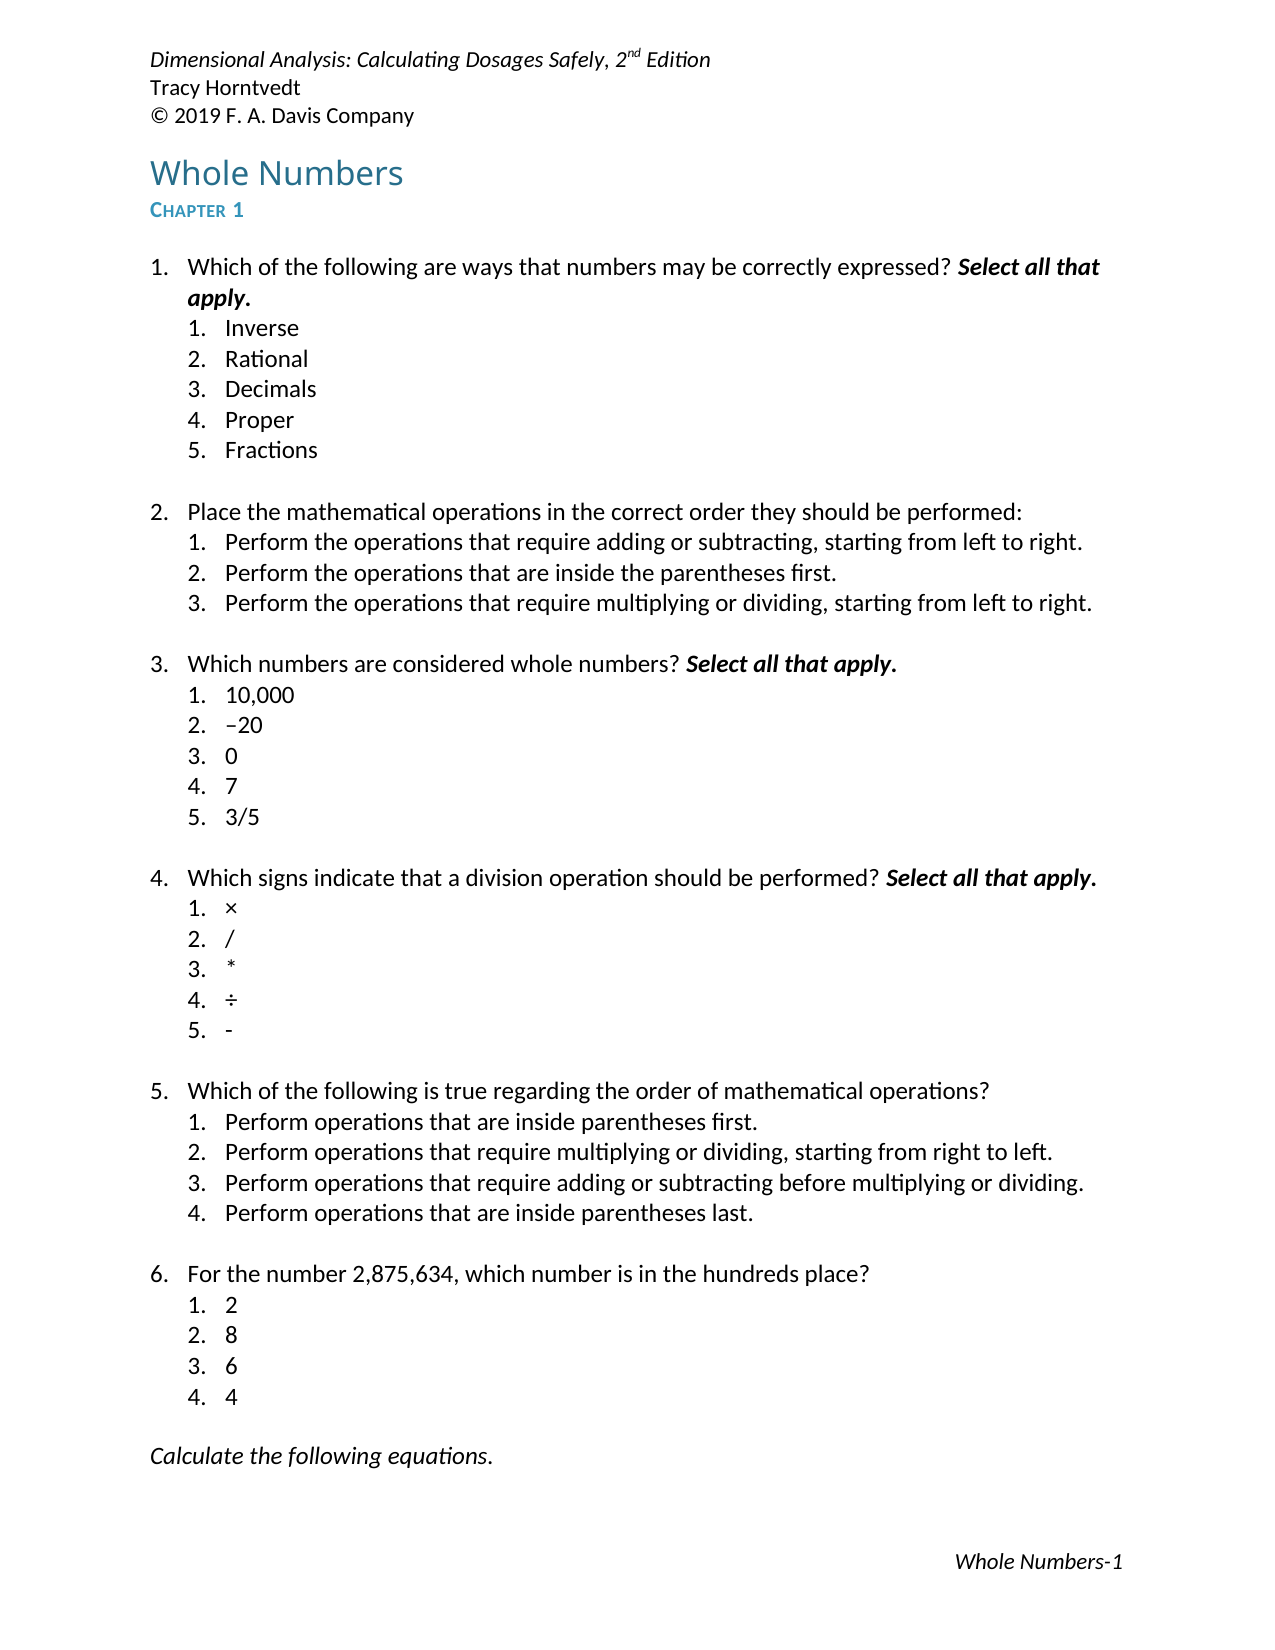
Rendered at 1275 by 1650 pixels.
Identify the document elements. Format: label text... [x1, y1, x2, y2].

list 4 [187, 1381, 1125, 1411]
list 0 [187, 740, 1125, 770]
list Fractions [187, 434, 1125, 465]
text Calculate the following equations. [150, 1440, 1125, 1471]
list Perform the operations that require multiplying or dividing, starting from left to right. [187, 587, 1125, 618]
list Perform operations that are inside parentheses last. [187, 1198, 1125, 1228]
list 8 [187, 1320, 1125, 1350]
list Proper [187, 404, 1125, 434]
list / [187, 923, 1125, 953]
list 6 [187, 1350, 1125, 1381]
list Which numbers are considered whole numbers? Select all that apply. [150, 648, 1125, 679]
list Rational [187, 343, 1125, 373]
list Decimals [187, 373, 1125, 404]
list × [187, 892, 1125, 923]
list Perform the operations that are inside the parentheses first. [187, 557, 1125, 587]
list 10,000 [187, 679, 1125, 709]
list Perform operations that are inside parentheses first. [187, 1106, 1125, 1137]
list Perform operations that require adding or subtracting before multiplying or dividing. [187, 1167, 1125, 1198]
list Perform the operations that require adding or subtracting, starting from left to right. [187, 526, 1125, 557]
list Place the mathematical operations in the correct order they should be performed: [150, 496, 1125, 526]
text Chapter 1 [150, 195, 1125, 223]
list 7 [187, 770, 1125, 801]
list Perform operations that require multiplying or dividing, starting from right to left. [187, 1137, 1125, 1167]
list –20 [187, 709, 1125, 740]
list 2 [187, 1289, 1125, 1320]
list Inverse [187, 312, 1125, 343]
list Which signs indicate that a division operation should be performed? Select all that apply. [150, 862, 1125, 892]
list For the number 2,875,634, which number is in the hundreds place? [150, 1259, 1125, 1289]
subtitle Whole Numbers [150, 150, 1125, 195]
list Which of the following are ways that numbers may be correctly expressed? Select all that apply. [150, 251, 1125, 312]
list - [187, 1014, 1125, 1045]
list 3/5 [187, 801, 1125, 831]
list Which of the following is true regarding the order of mathematical operations? [150, 1076, 1125, 1106]
list ÷ [187, 984, 1125, 1014]
list * [187, 953, 1125, 984]
